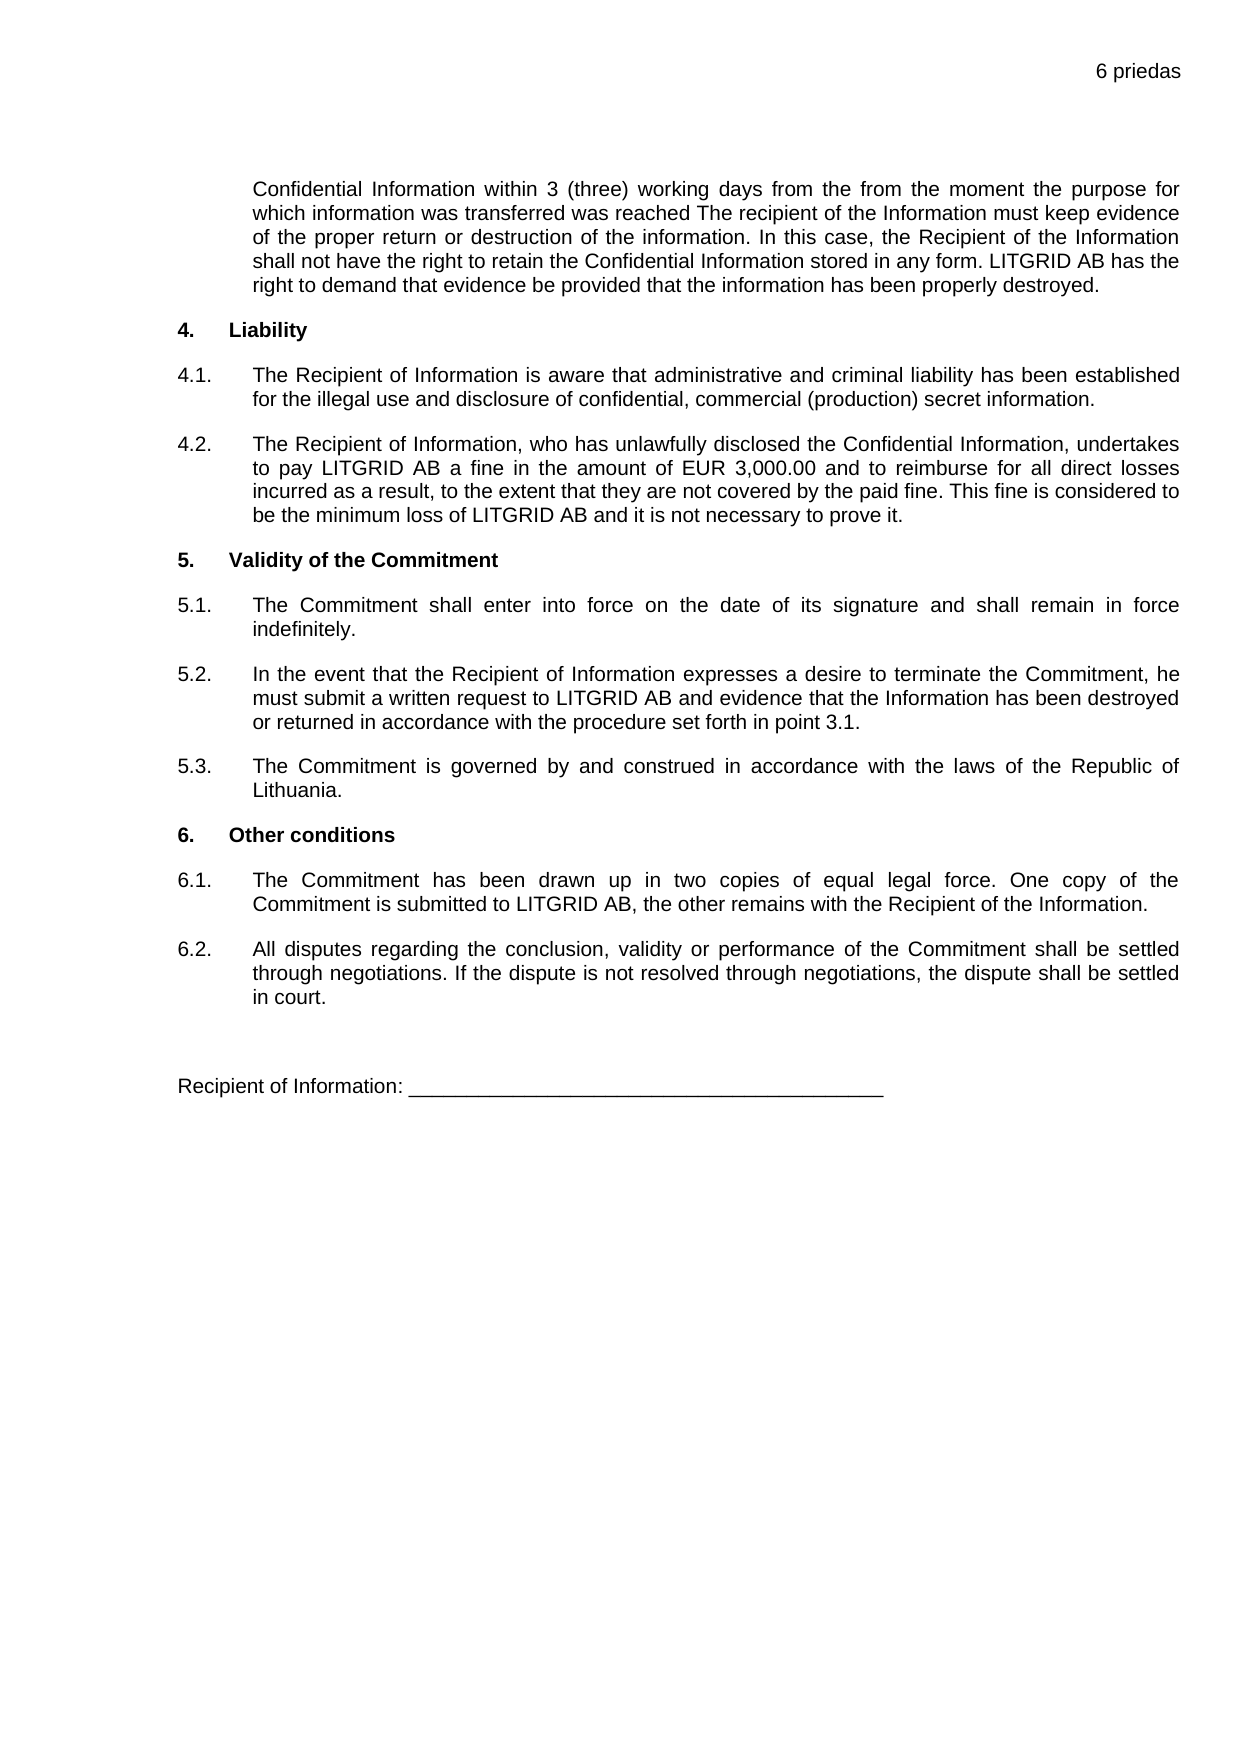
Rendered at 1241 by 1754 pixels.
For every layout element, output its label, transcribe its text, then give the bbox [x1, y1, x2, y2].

list The Commitment has been drawn up in two copies of equal legal force. One copy of the Commitment is submitted to LITGRID AB, the other remains with the Recipient of the Information. [177, 868, 1181, 916]
list The Commitment shall enter into force on the date of its signature and shall remain in force indefinitely. [177, 593, 1181, 641]
list The Commitment is governed by and construed in accordance with the laws of the Republic of Lithuania. [177, 754, 1181, 802]
list Validity of the Commitment [177, 548, 1181, 572]
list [177, 177, 1181, 297]
text Recipient of Information: _________________________________________ [177, 1074, 1181, 1098]
list The Recipient of Information is aware that administrative and criminal liability has been established for the illegal use and disclosure of confidential, commercial (production) secret information. [177, 363, 1181, 411]
list All disputes regarding the conclusion, validity or performance of the Commitment shall be settled through negotiations. If the dispute is not resolved through negotiations, the dispute shall be settled in court. [177, 937, 1181, 1008]
list In the event that the Recipient of Information expresses a desire to terminate the Commitment, he must submit a written request to LITGRID AB and evidence that the Information has been destroyed or returned in accordance with the procedure set forth in point 3.1. [177, 662, 1181, 733]
list Liability [177, 318, 1181, 342]
list Other conditions [177, 823, 1181, 847]
list The Recipient of Information, who has unlawfully disclosed the Confidential Information, undertakes to pay LITGRID AB a fine in the amount of EUR 3,000.00 and to reimburse for all direct losses incurred as a result, to the extent that they are not covered by the paid fine. This fine is considered to be the minimum loss of LITGRID AB and it is not necessary to prove it. [177, 431, 1181, 527]
